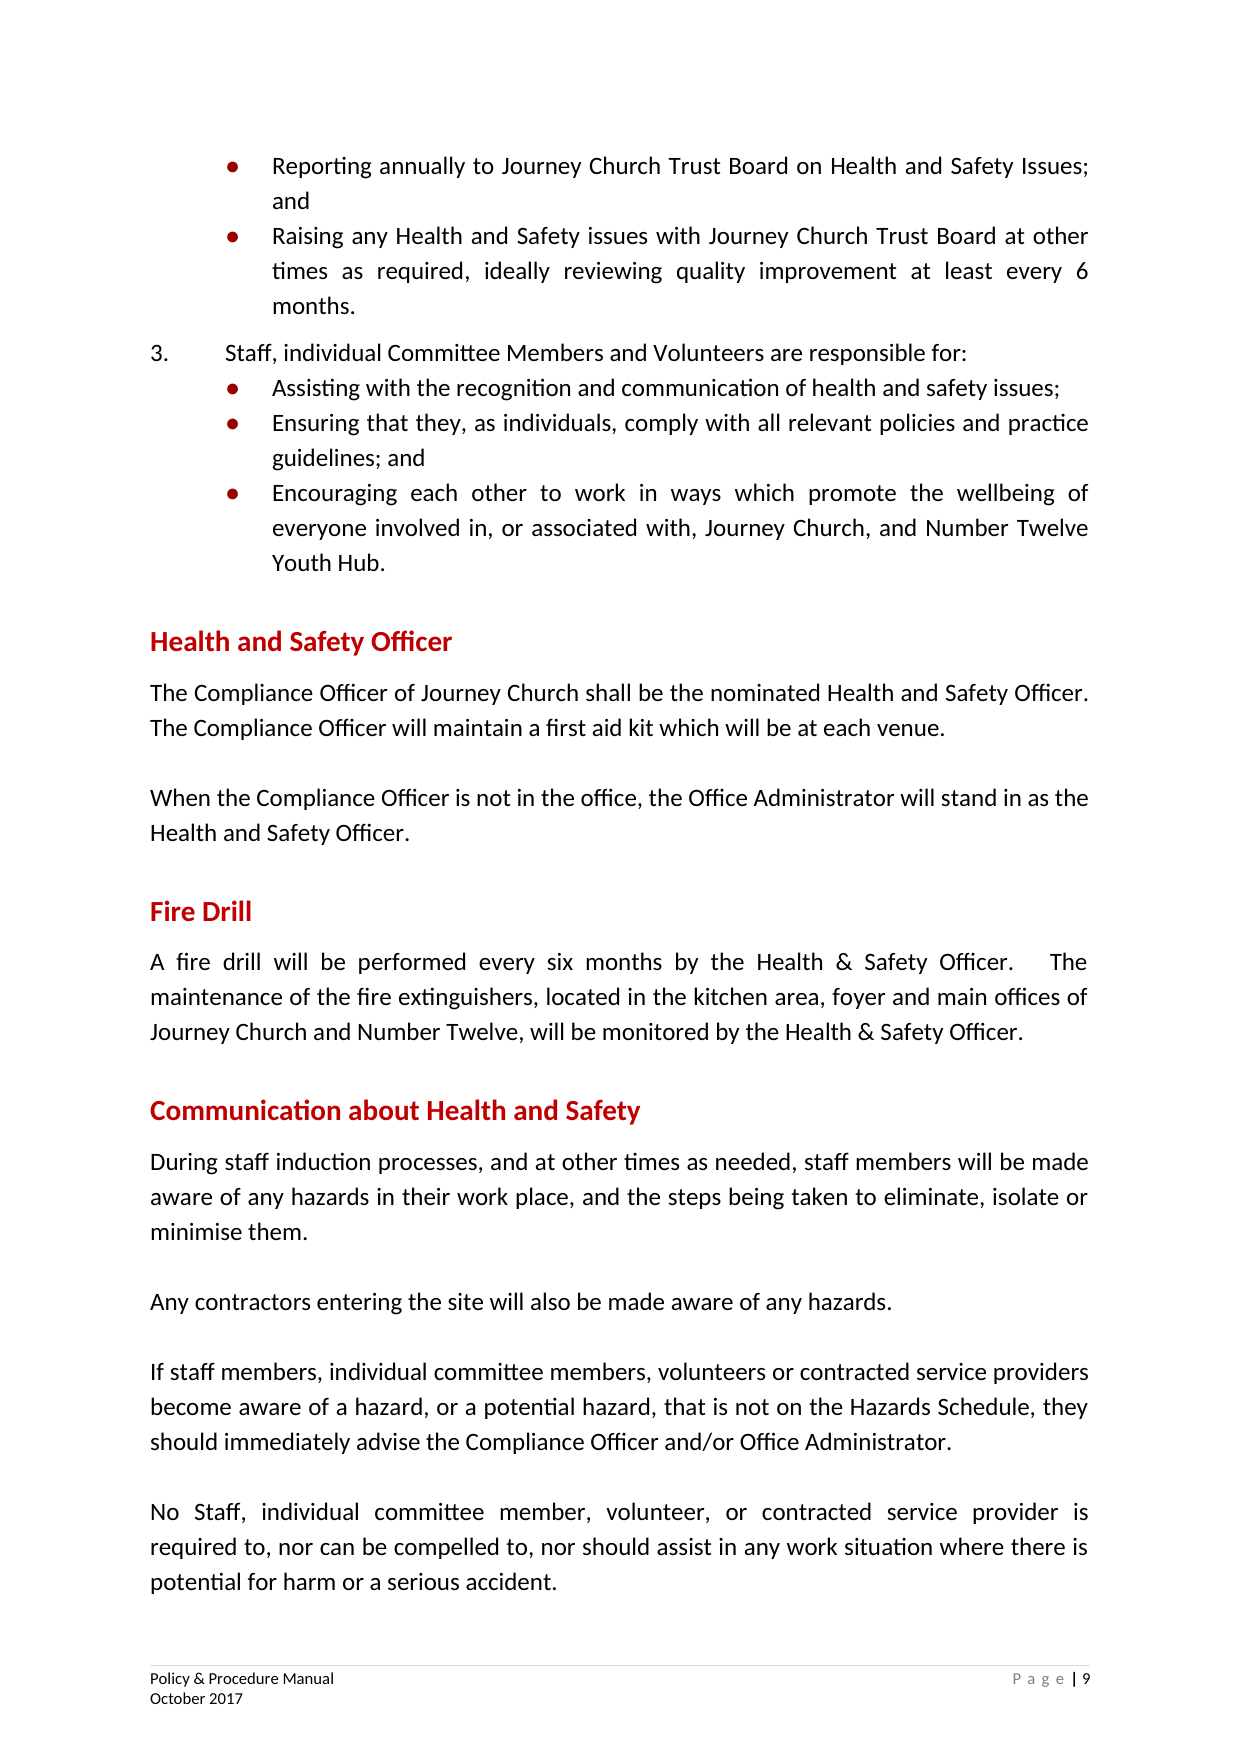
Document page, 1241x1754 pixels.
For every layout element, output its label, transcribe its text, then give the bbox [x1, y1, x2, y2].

text A fire drill will be performed every six months by the Health & Safety Officer. The maintenance of the fire extinguishers, located in the kitchen area, foyer and main offices of Journey Church and Number Twelve, will be monitored by the Health & Safety Officer. [150, 946, 1090, 1047]
text ● Ensuring that they, as individuals, comply with all relevant policies and practice guidelines; and [225, 407, 1090, 473]
text During staff induction processes, and at other times as needed, staff members will be made aware of any hazards in their work place, and the steps being taken to eliminate, isolate or minimise them. [150, 1146, 1090, 1246]
text ● Reporting annually to Journey Church Trust Board on Health and Safety Issues; and [225, 150, 1090, 216]
subtitle Fire Drill [150, 893, 1090, 928]
text The Compliance Officer of Journey Church shall be the nominated Health and Safety Officer. The Compliance Officer will maintain a first aid kit which will be at each venue. [150, 677, 1090, 742]
text No Staff, individual committee member, volunteer, or contracted service provider is required to, nor can be compelled to, nor should assist in any work situation where there is potential for harm or a serious accident. [150, 1496, 1090, 1596]
subtitle Health and Safety Officer [150, 623, 1090, 659]
text If staff members, individual committee members, volunteers or contracted service providers become aware of a hazard, or a potential hazard, that is not on the Hazards Schedule, they should immediately advise the Compliance Officer and/or Office Administrator. [150, 1356, 1090, 1456]
subtitle Communication about Health and Safety [150, 1092, 1090, 1128]
text When the Compliance Officer is not in the office, the Office Administrator will stand in as the Health and Safety Officer. [150, 782, 1090, 847]
text Any contractors entering the site will also be made aware of any hazards. [150, 1286, 1090, 1316]
text ● Raising any Health and Safety issues with Journey Church Trust Board at other times as required, ideally reviewing quality improvement at least every 6 months. [225, 220, 1090, 321]
text ● Assisting with the recognition and communication of health and safety issues; [225, 372, 1090, 403]
list Staff, individual Committee Members and Volunteers are responsible for: [150, 337, 1090, 368]
text ● Encouraging each other to work in ways which promote the wellbeing of everyone involved in, or associated with, Journey Church, and Number Twelve Youth Hub. [225, 477, 1090, 578]
